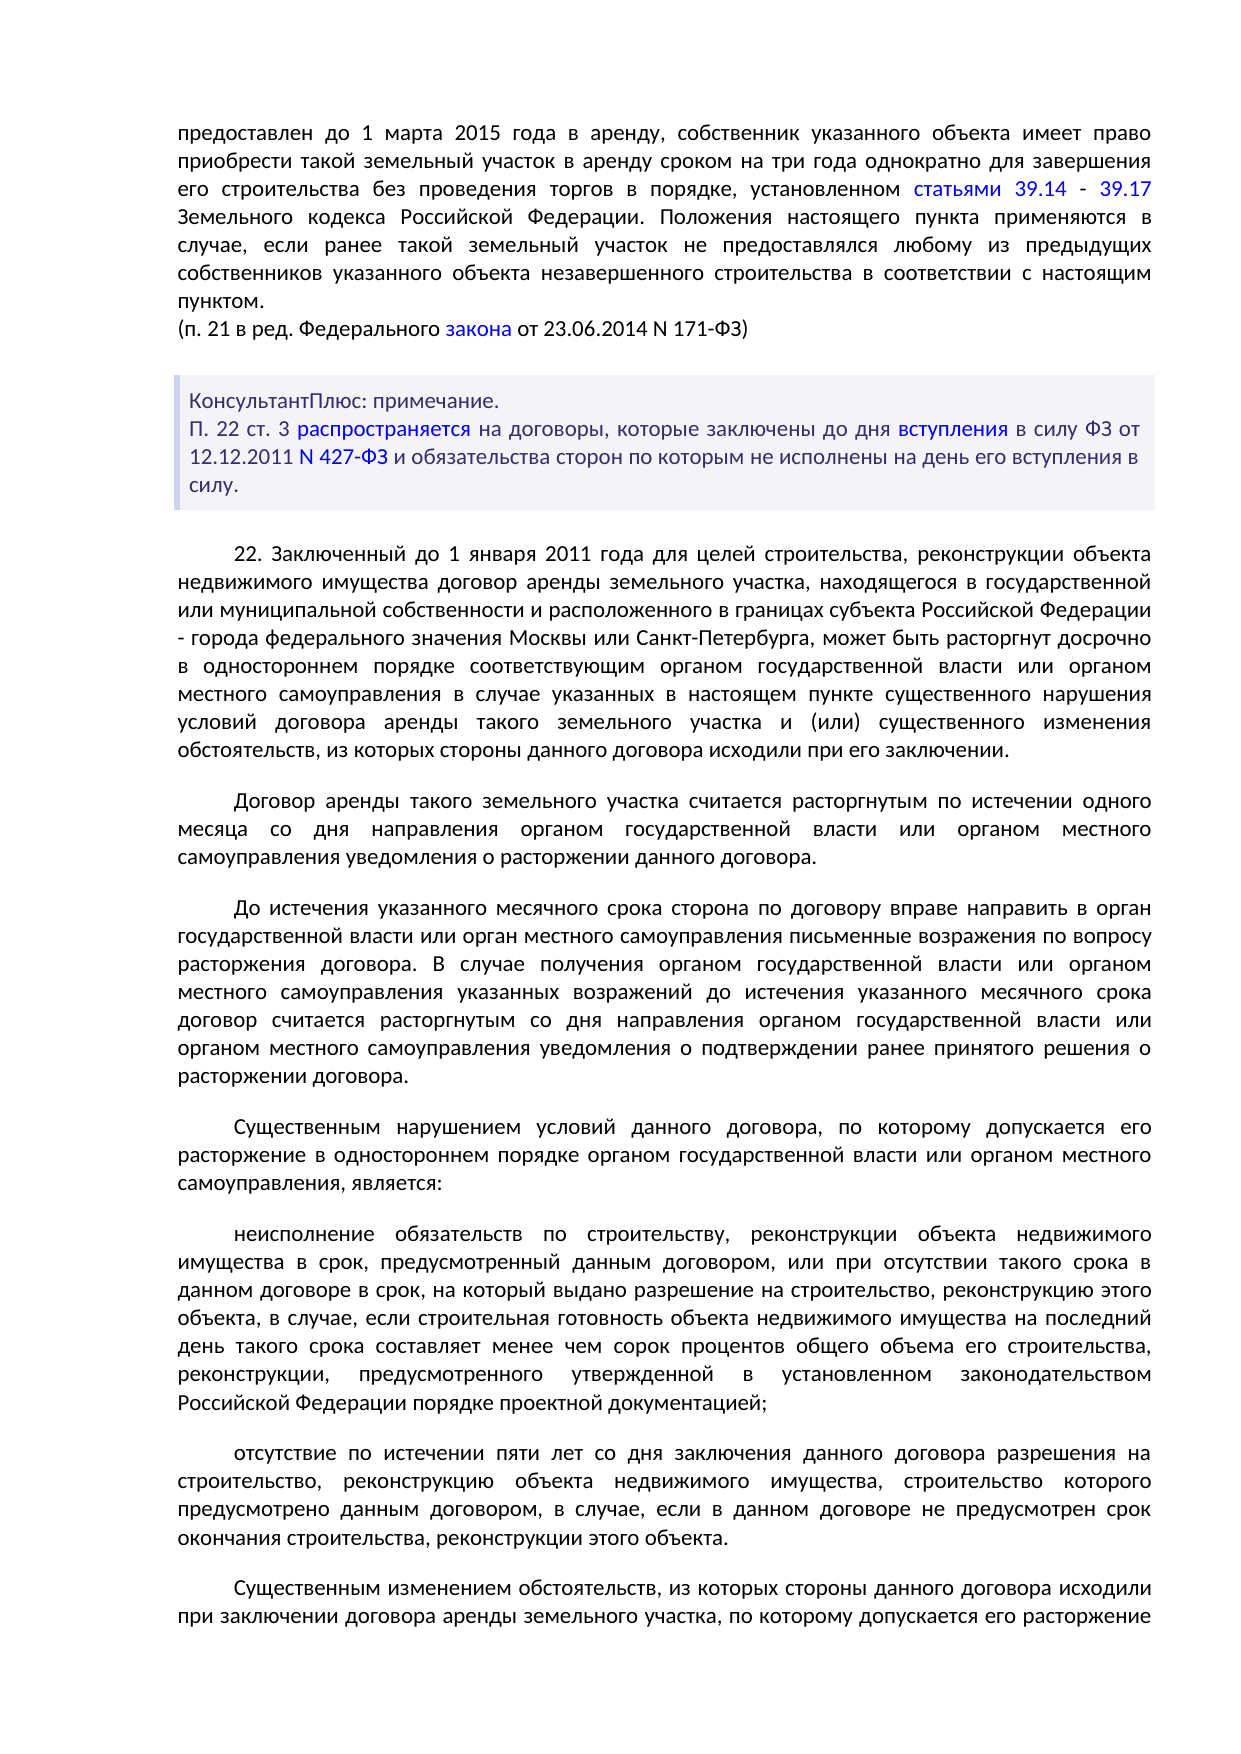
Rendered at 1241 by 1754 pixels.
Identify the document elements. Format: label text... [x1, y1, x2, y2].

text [177, 118, 1152, 314]
text отсутствие по истечении пяти лет со дня заключения данного договора разрешения на строительство, реконструкцию объекта недвижимого имущества, строительство которого предусмотрено данным договором, в случае, если в данном договоре не предусмотрен срок окончания строительства, реконструкции этого объекта. [177, 1438, 1152, 1551]
text До истечения указанного месячного срока сторона по договору вправе направить в орган государственной власти или орган местного самоуправления письменные возражения по вопросу расторжения договора. В случае получения органом государственной власти или органом местного самоуправления указанных возражений до истечения указанного месячного срока договор считается расторгнутым со дня направления органом государственной власти или органом местного самоуправления уведомления о подтверждении ранее принятого решения о расторжении договора. [177, 893, 1152, 1089]
text (п. 21 в ред. Федерального закона от 23.06.2014 N 171-ФЗ) [177, 314, 1152, 342]
text Существенным нарушением условий данного договора, по которому допускается его расторжение в одностороннем порядке органом государственной власти или органом местного самоуправления, является: [177, 1112, 1152, 1197]
text Договор аренды такого земельного участка считается расторгнутым по истечении одного месяца со дня направления органом государственной власти или органом местного самоуправления уведомления о расторжении данного договора. [177, 786, 1152, 871]
text 22. Заключенный до 1 января 2011 года для целей строительства, реконструкции объекта недвижимого имущества договор аренды земельного участка, находящегося в государственной или муниципальной собственности и расположенного в границах субъекта Российской Федерации - города федерального значения Москвы или Санкт-Петербурга, может быть расторгнут досрочно в одностороннем порядке соответствующим органом государственной власти или органом местного самоуправления в случае указанных в настоящем пункте существенного нарушения условий договора аренды такого земельного участка и (или) существенного изменения обстоятельств, из которых стороны данного договора исходили при его заключении. [177, 539, 1152, 763]
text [177, 1573, 1152, 1629]
text неисполнение обязательств по строительству, реконструкции объекта недвижимого имущества в срок, предусмотренный данным договором, или при отсутствии такого срока в данном договоре в срок, на который выдано разрешение на строительство, реконструкцию этого объекта, в случае, если строительная готовность объекта недвижимого имущества на последний день такого срока составляет менее чем сорок процентов общего объема его строительства, реконструкции, предусмотренного утвержденной в установленном законодательством Российской Федерации порядке проектной документацией; [177, 1219, 1152, 1416]
table_header КонсультантПлюс: примечание. П. 22 ст. 3 распространяется на договоры, которые заключены до дня вступления в силу ФЗ от 12.12.2011 N 427-ФЗ и обязательства сторон по которым не исполнены на день его вступления в силу. [180, 375, 1149, 510]
